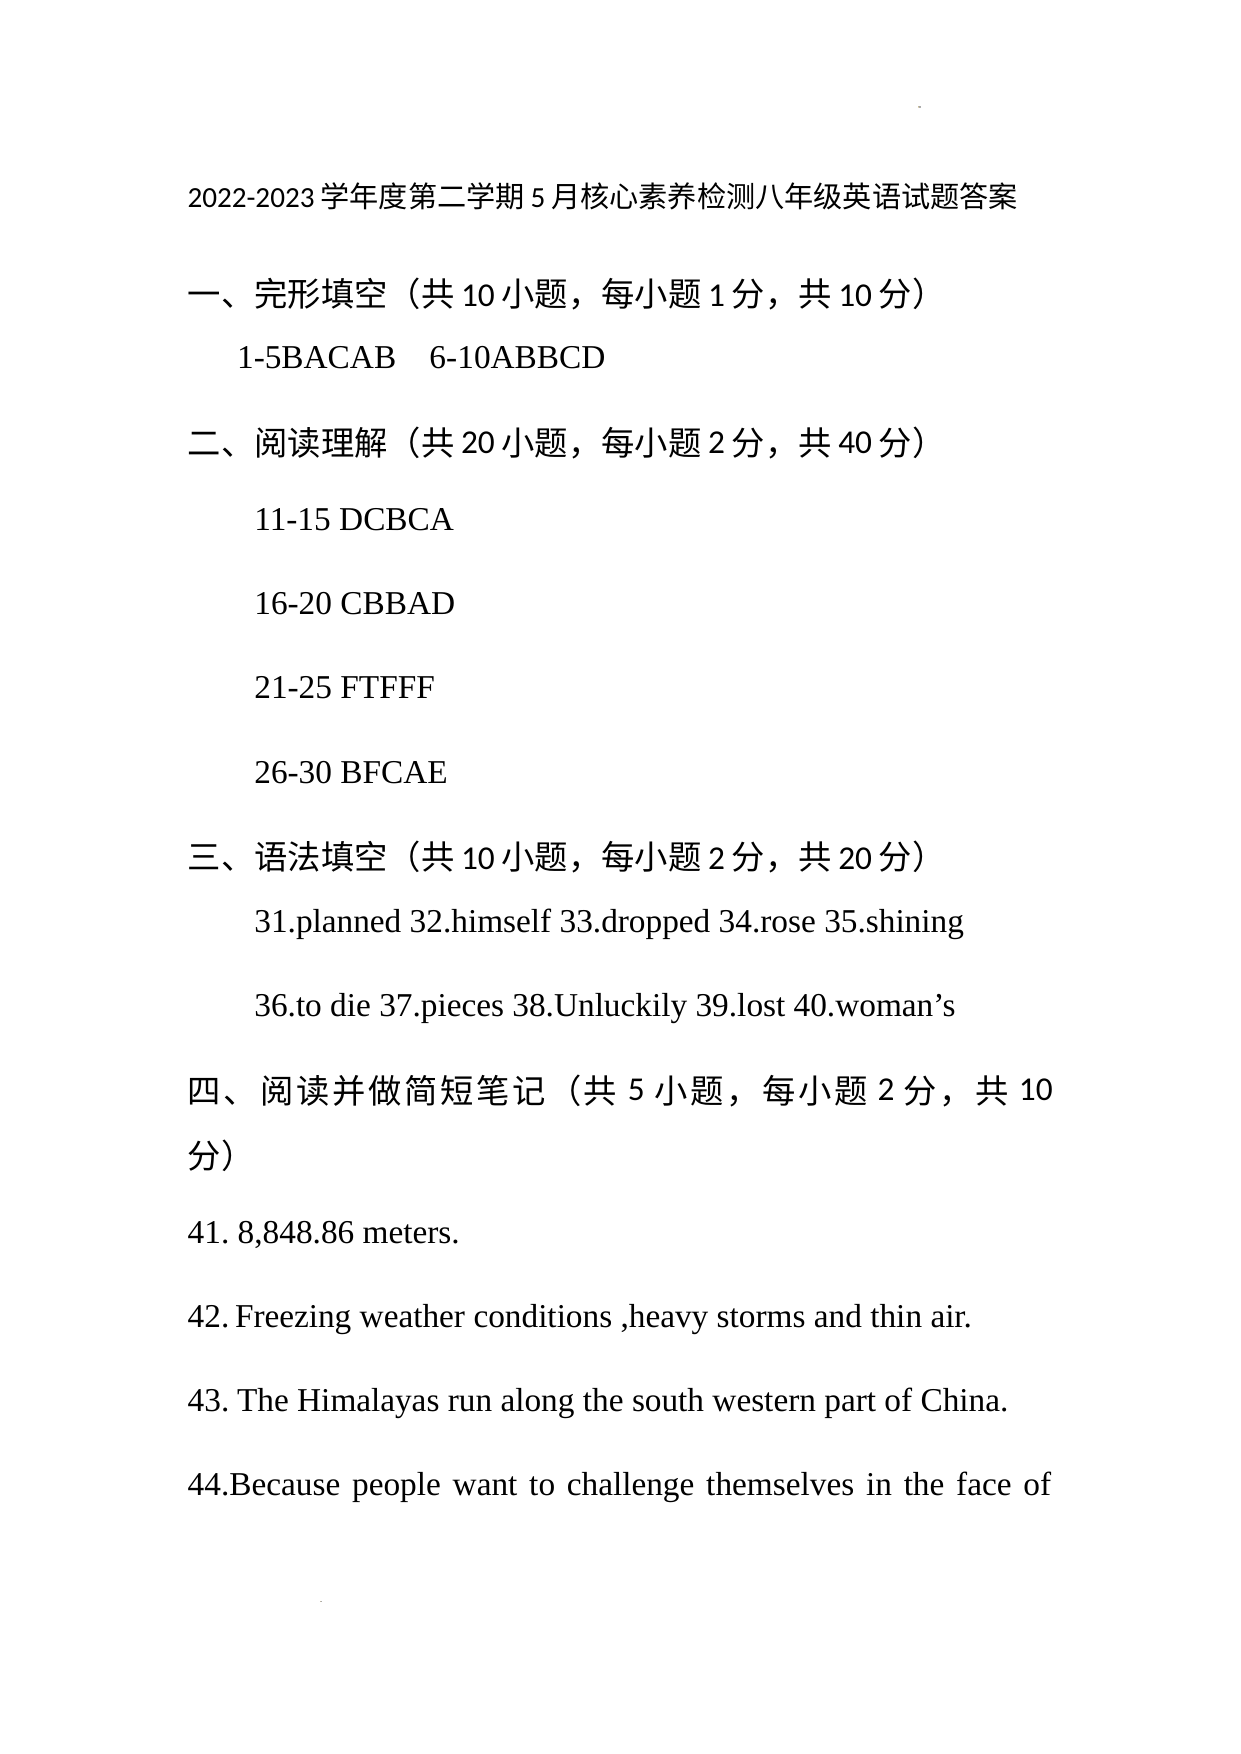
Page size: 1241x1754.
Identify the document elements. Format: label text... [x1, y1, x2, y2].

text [187, 1451, 1053, 1516]
text 42. Freezing weather conditions ,heavy storms and thin air. [187, 1283, 1053, 1348]
text 36.to die 37.pieces 38.Unluckily 39.lost 40.woman’s [187, 972, 1053, 1037]
text 43. The Himalayas run along the south western part of China. [187, 1367, 1053, 1432]
text 11-15 DCBCA [187, 486, 1053, 551]
text 31.planned 32.himself 33.dropped 34.rose 35.shining [187, 888, 1053, 953]
text 三、语法填空（共10小题，每小题2分，共20分） [187, 823, 1053, 888]
list 四、阅读并做简短笔记（共5小题，每小题2分，共10分） [187, 1056, 1053, 1186]
list 完形填空（共10小题，每小题1分，共10分） [187, 259, 1053, 324]
text 1-5BACAB 6-10ABBCD [187, 324, 1053, 389]
text 2022-2023学年度第二学期5月核心素养检测八年级英语试题答案 [187, 162, 1053, 227]
text 26-30 BFCAE [187, 739, 1053, 804]
text 21-25 FTFFF [187, 654, 1053, 719]
list 阅读理解（共20小题，每小题2分，共40分） [187, 409, 1053, 474]
text 41. 8,848.86 meters. [187, 1199, 1053, 1264]
text 16-20 CBBAD [187, 570, 1053, 635]
